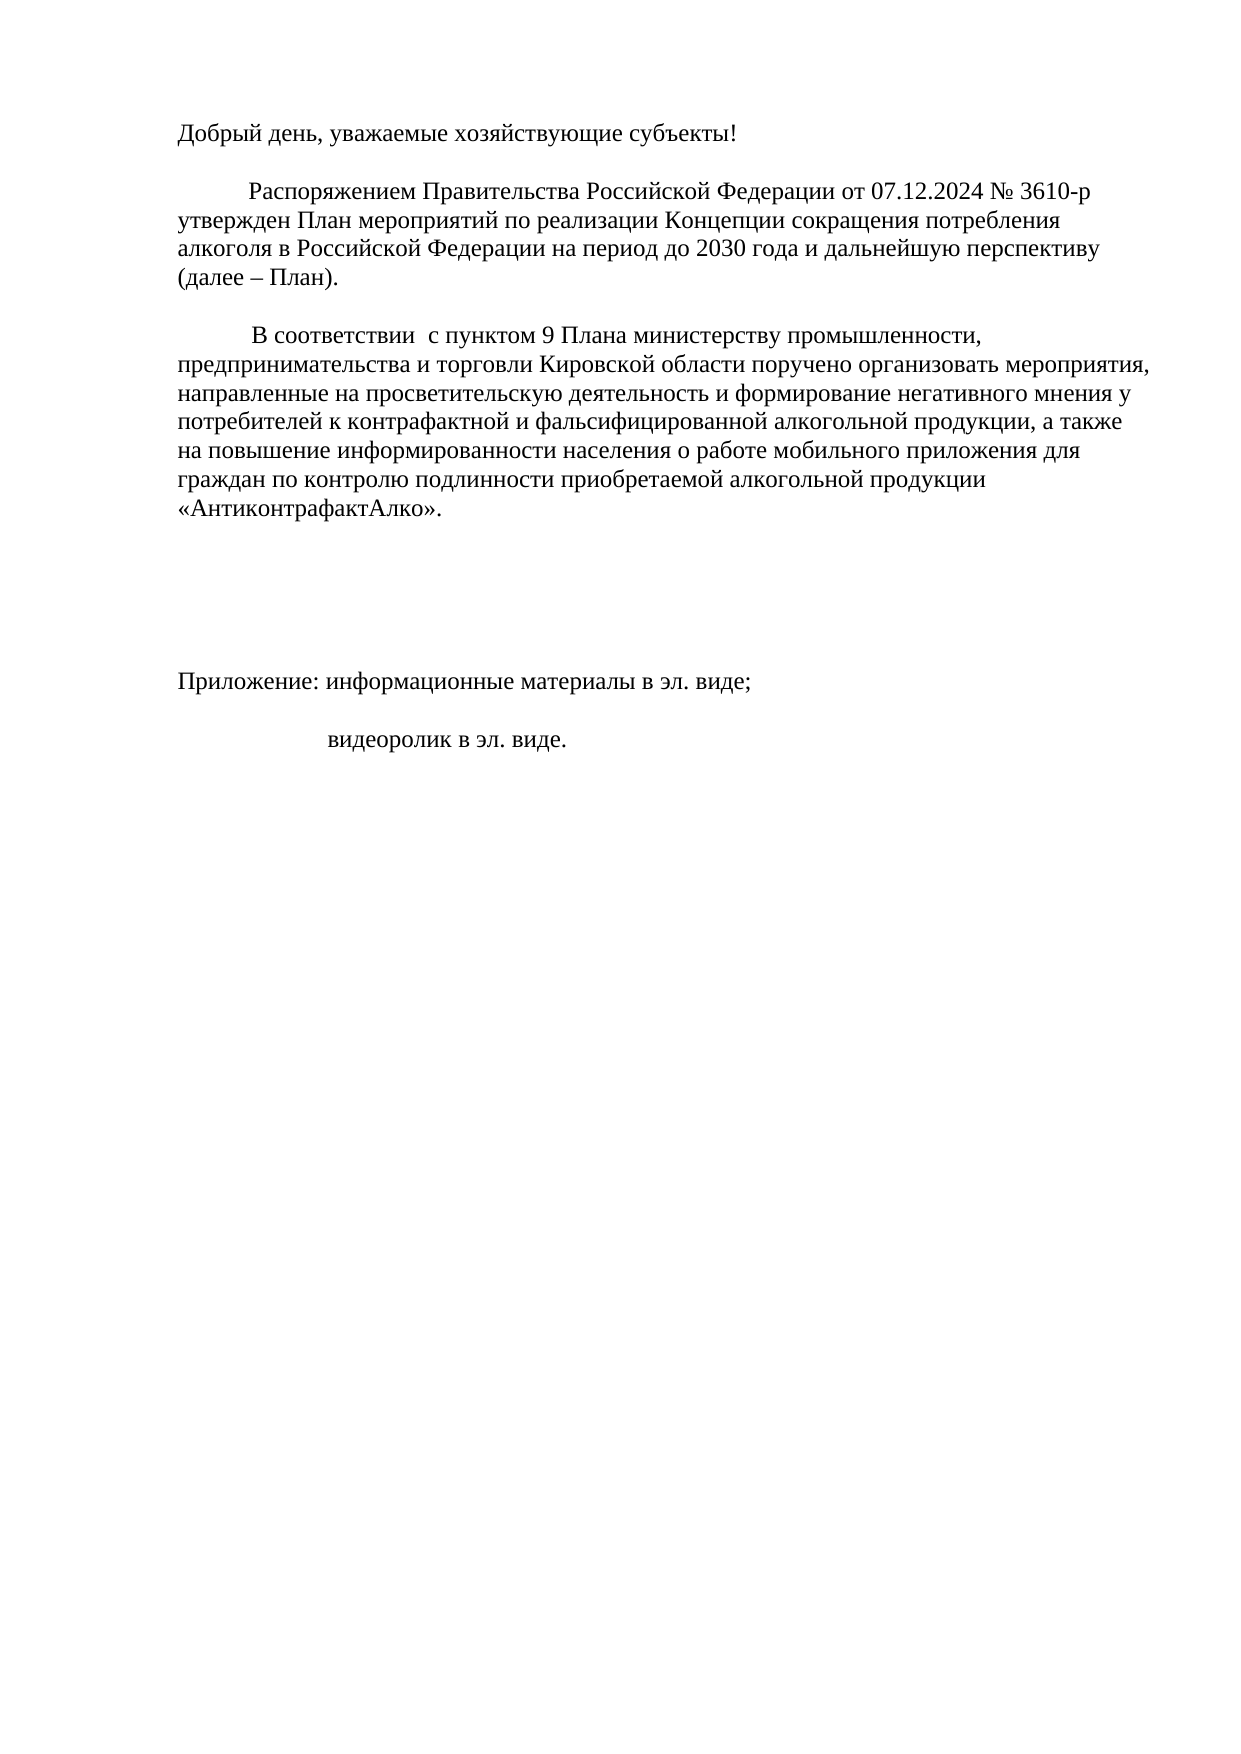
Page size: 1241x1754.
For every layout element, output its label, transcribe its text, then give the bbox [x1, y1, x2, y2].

text Распоряжением Правительства Российской Федерации от 07.12.2024 № 3610-р утвержден План мероприятий по реализации Концепции сокращения потребления алкоголя в Российской Федерации на период до 2030 года и дальнейшую перспективу (далее – План). [177, 176, 1152, 291]
text видеоролик в эл. виде. [177, 724, 1152, 753]
text Добрый день, уважаемые хозяйствующие субъекты! [177, 118, 1152, 147]
text Приложение: информационные материалы в эл. виде; [177, 666, 1152, 695]
text В соответствии с пунктом 9 Плана министерству промышленности, предпринимательства и торговли Кировской области поручено организовать мероприятия, направленные на просветительскую деятельность и формирование негативного мнения у потребителей к контрафактной и фальсифицированной алкогольной продукции, а также на повышение информированности населения о работе мобильного приложения для граждан по контролю подлинности приобретаемой алкогольной продукции «АнтиконтрафактАлко». [177, 320, 1152, 521]
